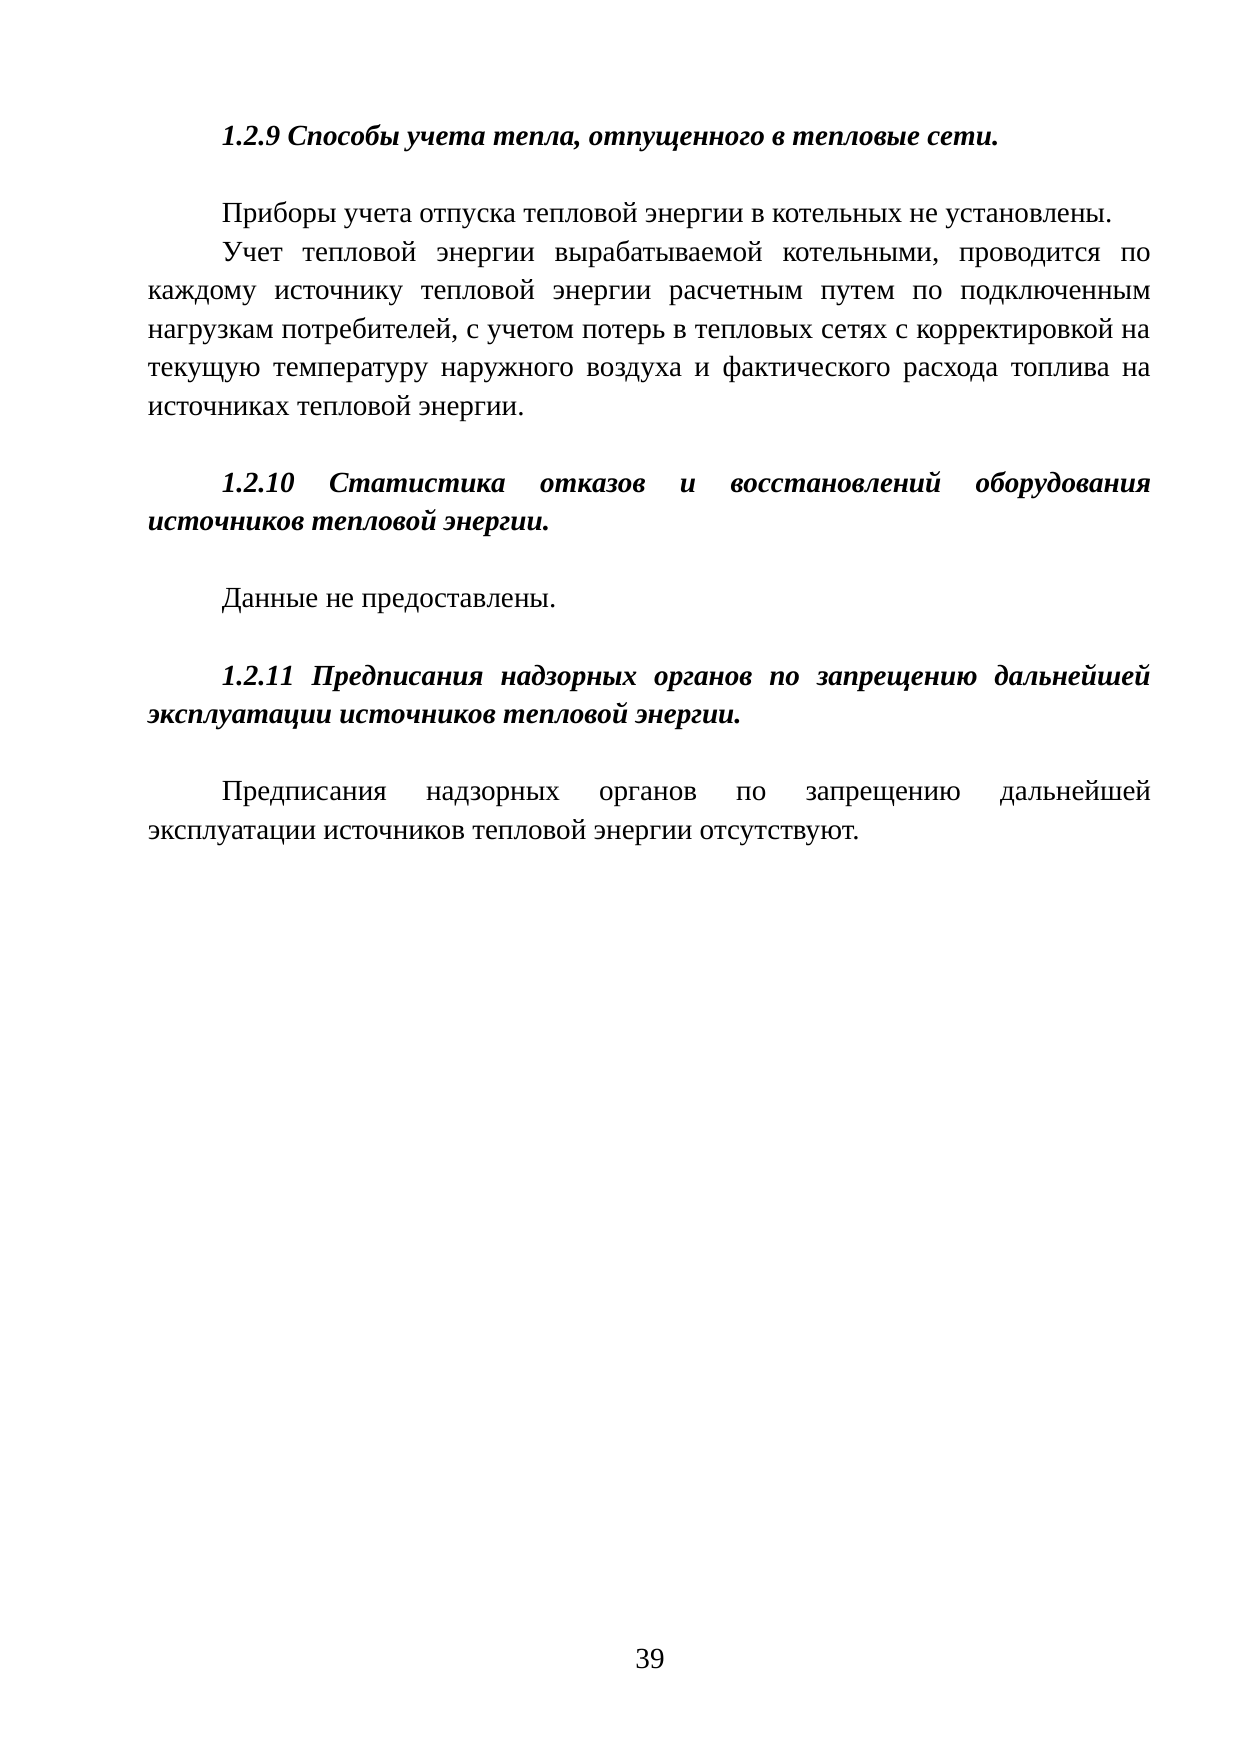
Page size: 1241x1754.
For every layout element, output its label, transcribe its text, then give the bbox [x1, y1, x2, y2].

text Приборы учета отпуска тепловой энергии в котельных не установлены. [148, 195, 1152, 229]
text Учет тепловой энергии вырабатываемой котельными, проводится по каждому источнику тепловой энергии расчетным путем по подключенным нагрузкам потребителей, с учетом потерь в тепловых сетях с корректировкой на текущую температуру наружного воздуха и фактического расхода топлива на источниках тепловой энергии. [148, 234, 1152, 421]
text Данные не предоставлены. [148, 581, 1152, 614]
subtitle 1.2.10 Статистика отказов и восстановлений оборудования источников тепловой энергии. [148, 465, 1152, 537]
text Предписания надзорных органов по запрещению дальнейшей эксплуатации источников тепловой энергии отсутствуют. [148, 773, 1152, 845]
subtitle 1.2.11 Предписания надзорных органов по запрещению дальнейшей эксплуатации источников тепловой энергии. [148, 658, 1152, 730]
subtitle 1.2.9 Способы учета тепла, отпущенного в тепловые сети. [148, 118, 1152, 152]
